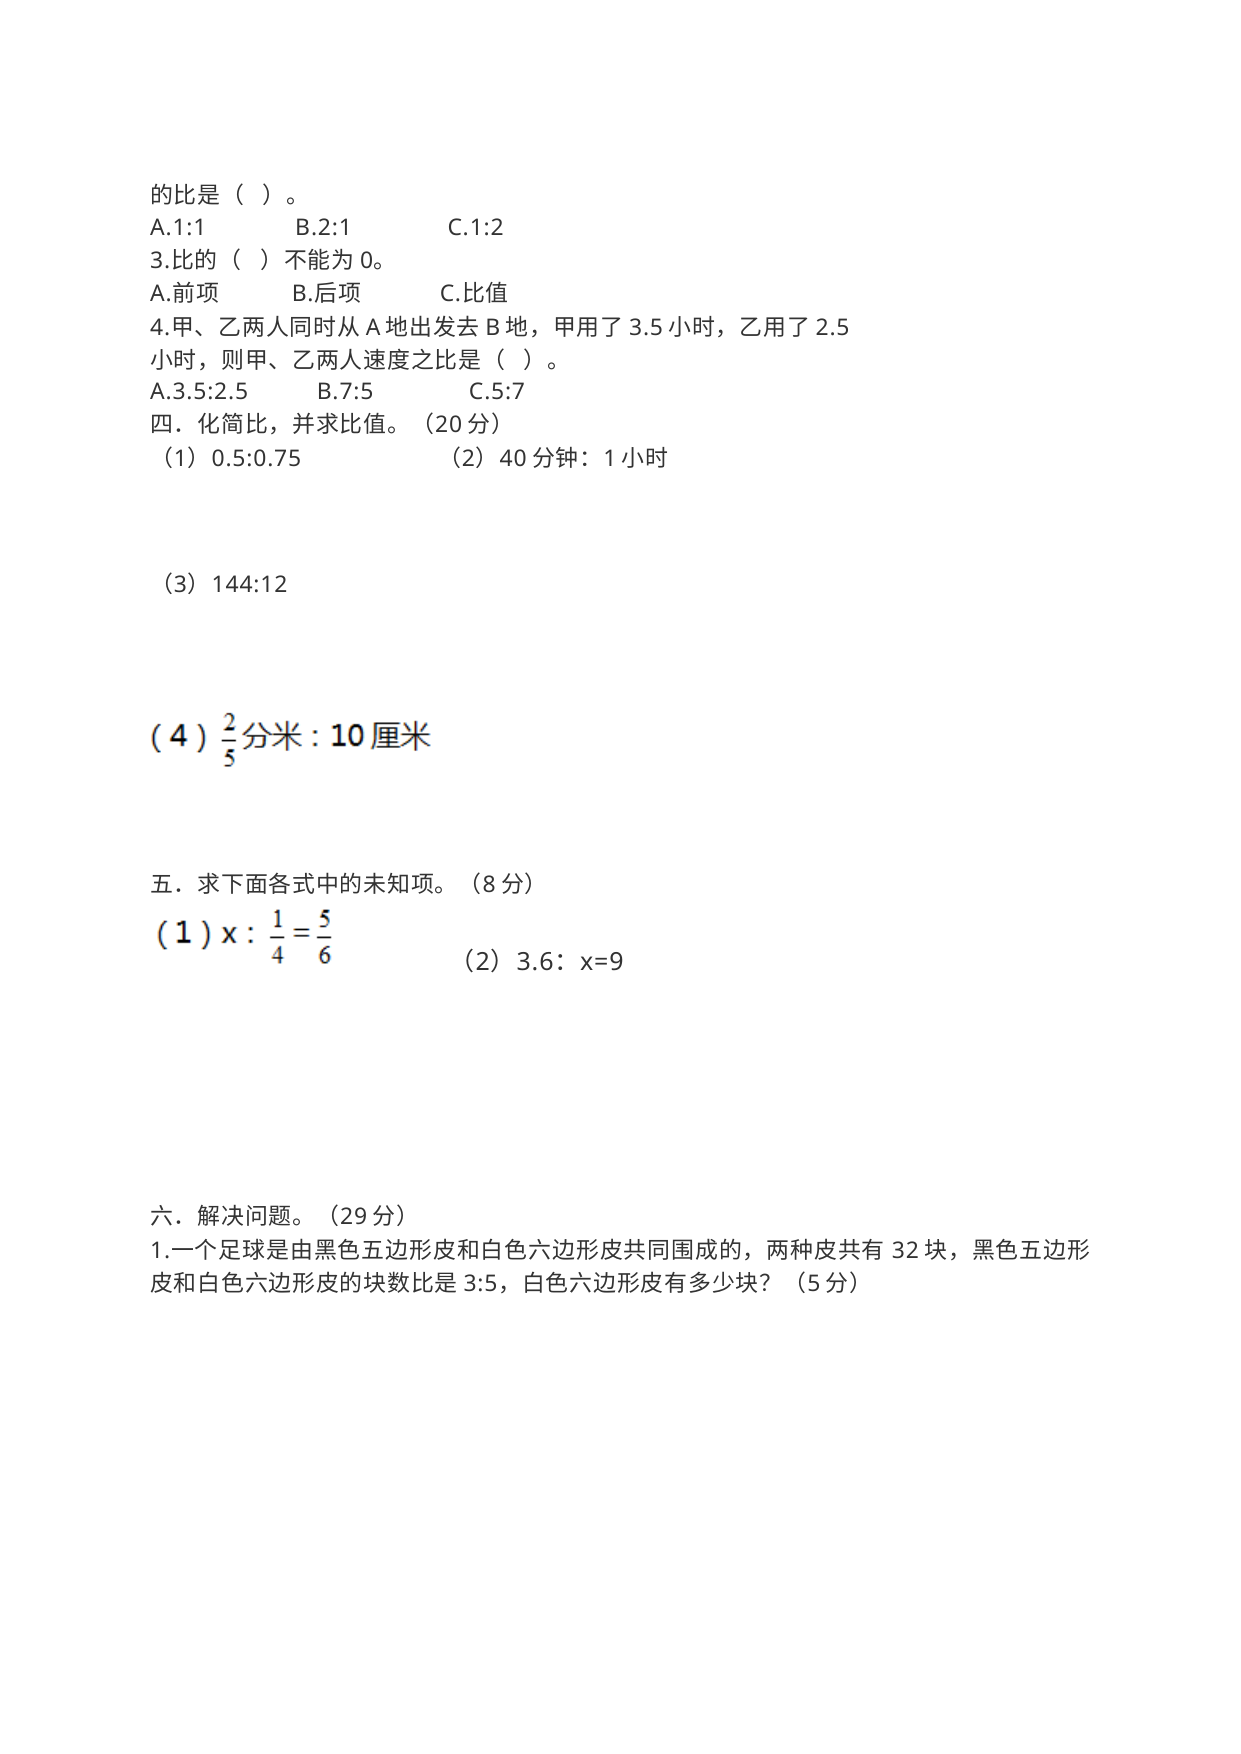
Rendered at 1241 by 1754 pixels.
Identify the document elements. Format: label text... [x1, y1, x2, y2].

picture [150, 693, 440, 773]
text 小时，则甲、乙两人速度之比是（ ）。 [150, 342, 1090, 375]
text A.前项 B.后项 C.比值 [150, 275, 1090, 308]
text （1）0.5:0.75 （2）40分钟：1小时 [150, 439, 1090, 473]
text 4.甲、乙两人同时从A地出发去B地，甲用了3.5小时，乙用了2.5 [150, 308, 1090, 342]
text 四．化简比，并求比值。（20分） [150, 406, 1090, 439]
text A.3.5:2.5 B.7:5 C.5:7 [150, 375, 1090, 406]
text 3.比的（ ）不能为0。 [150, 242, 1090, 275]
text 的比是（ ）。 [150, 177, 1090, 210]
text 六．解决问题。（29分） [150, 1198, 1090, 1231]
text 1.一个足球是由黑色五边形皮和白色六边形皮共同围成的，两种皮共有32块，黑色五边形皮和白色六边形皮的块数比是3:5，白色六边形皮有多少块？（5分） [150, 1231, 1090, 1298]
text （3）144:12 [150, 566, 1090, 599]
text A.1:1 B.2:1 C.1:2 [150, 210, 1090, 242]
text 五．求下面各式中的未知项。（8分） （2）3.6：x=9 [150, 866, 1090, 977]
picture [150, 899, 347, 970]
